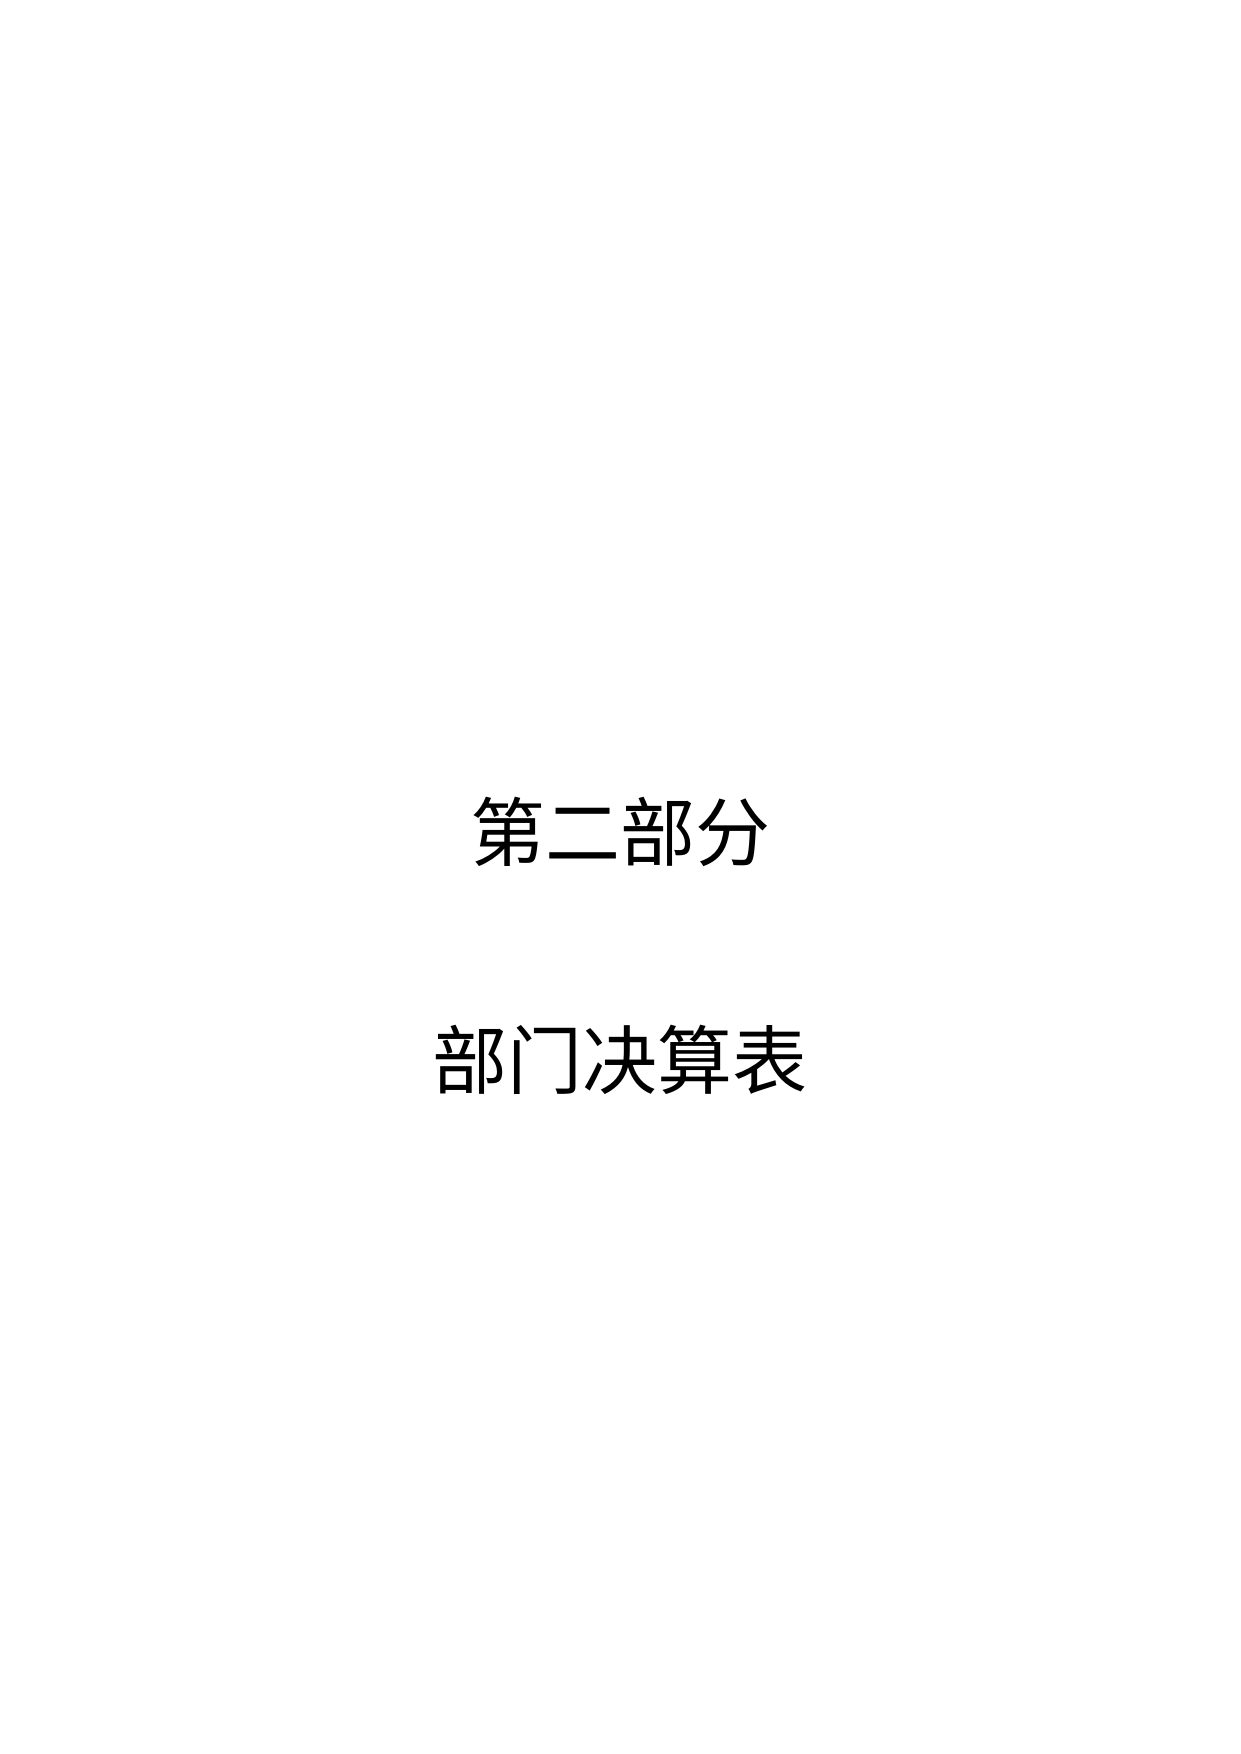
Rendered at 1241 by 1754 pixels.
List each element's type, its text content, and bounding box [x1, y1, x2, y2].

text 第二部分 [75, 763, 1165, 893]
text 部门决算表 [75, 991, 1165, 1121]
